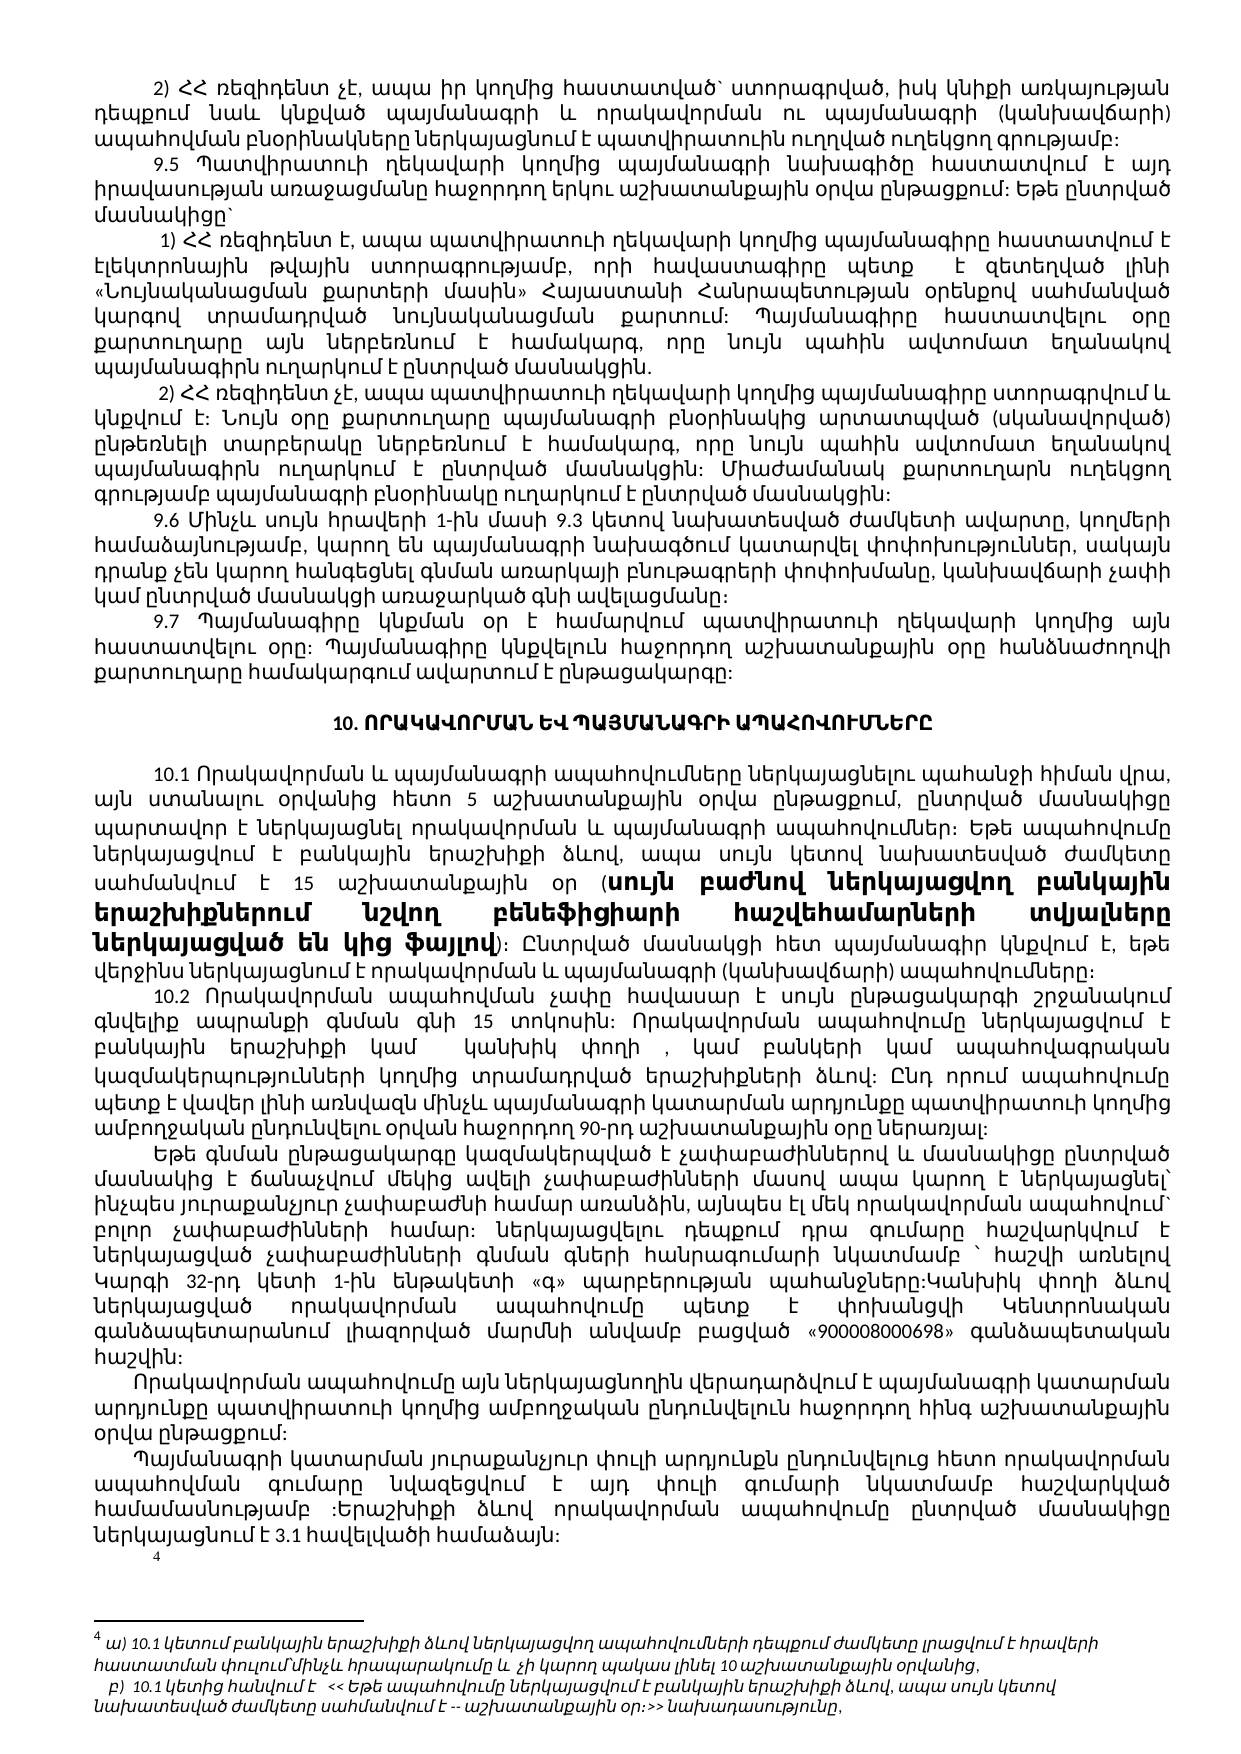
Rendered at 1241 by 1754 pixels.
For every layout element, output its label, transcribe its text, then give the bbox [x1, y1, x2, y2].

text 2) ՀՀ ռեզիդենտ չէ, ապա իր կողմից հաստատված` ստորագրված, իսկ կնիքի առկայության դեպքում նաև կնքված պայմանագրի և որակավորման ու պայմանագրի (կանխավճարի) ապահովման բնօրինակները ներկայացնում է պատվիրատուին ուղղված ուղեկցող գրությամբ: [94, 75, 1171, 151]
text 10. ՈՐԱԿԱՎՈՐՄԱՆ ԵՎ ՊԱՅՄԱՆԱԳՐԻ ԱՊԱՀՈՎՈՒՄՆԵՐԸ [94, 710, 1171, 736]
text 9.6 Մինչև սույն հրավերի 1-ին մասի 9.3 կետով նախատեսված ժամկետի ավարտը, կողմերի համաձայնությամբ, կարող են պայմանագրի նախագծում կատարվել փոփոխություններ, սակայն դրանք չեն կարող հանգեցնել գնման առարկայի բնութագրերի փոփոխմանը, կանխավճարի չափի կամ ընտրված մասնակցի առաջարկած գնի ավելացմանը։ [94, 507, 1171, 609]
text Եթե գնման ընթացակարգը կազմակերպված է չափաբաժիններով և մասնակիցը ընտրված մասնակից է ճանաչվում մեկից ավելի չափաբաժինների մասով ապա կարող է ներկայացնել՝ ինչպես յուրաքանչյուր չափաբաժնի համար առանձին, այնպես էլ մեկ որակավորման ապահովում` բոլոր չափաբաժինների համար: ներկայացվելու դեպքում դրա գումարը հաշվարկվում է ներկայացված չափաբաժինների գնման գների հանրագումարի նկատմամբ ՝ հաշվի առնելով Կարգի 32-րդ կետի 1-ին ենթակետի «գ» պարբերության պահանջները:Կանխիկ փողի ձևով ներկայացված որակավորման ապահովումը պետք է փոխանցվի Կենտրոնական գանձապետարանում լիազորված մարմնի անվամբ բացված «900008000698» գանձապետական հաշվին: [94, 1141, 1171, 1369]
text 1) ՀՀ ռեզիդենտ է, ապա պատվիրատուի ղեկավարի կողմից պայմանագիրը հաստատվում է էլեկտրոնային թվային ստորագրությամբ, որի հավաստագիրը պետք է զետեղված լինի «Նույնականացման քարտերի մասին» Հայաստանի Հանրապետության օրենքով սահմանված կարգով տրամադրված նույնականացման քարտում: Պայմանագիրը հաստատվելու օրը քարտուղարը այն ներբեռնում է համակարգ, որը նույն պահին ավտոմատ եղանակով պայմանագիրն ուղարկում է ընտրված մասնակցին. [94, 227, 1171, 380]
text Պայմանագրի կատարման յուրաքանչյուր փուլի արդյունքն ընդունվելուց հետո որակավորման ապահովման գումարը նվազեցվում է այդ փուլի գումարի նկատմամբ հաշվարկված համամասնությամբ :Երաշխիքի ձևով որակավորման ապահովումը ընտրված մասնակիցը ներկայացնում է 3.1 հավելվածի համաձայն: [94, 1446, 1171, 1547]
text Որակավորման ապահովումը այն ներկայացնողին վերադարձվում է պայմանագրի կատարման արդյունքը պատվիրատուի կողմից ամբողջական ընդունվելուն հաջորդող հինգ աշխատանքային օրվա ընթացքում: [94, 1369, 1171, 1446]
text 2) ՀՀ ռեզիդենտ չէ, ապա պատվիրատուի ղեկավարի կողմից պայմանագիրը ստորագրվում և կնքվում է: Նույն օրը քարտուղարը պայմանագրի բնօրինակից արտատպված (սկանավորված) ընթեռնելի տարբերակը ներբեռնում է համակարգ, որը նույն պահին ավտոմատ եղանակով պայմանագիրն ուղարկում է ընտրված մասնակցին: Միաժամանակ քարտուղարն ուղեկցող գրությամբ պայմանագրի բնօրինակը ուղարկում է ընտրված մասնակցին: [94, 380, 1171, 507]
text 10.1 Որակավորման և պայմանագրի ապահովումները ներկայացնելու պահանջի հիման վրա, այն ստանալու օրվանից հետո 5 աշխատանքային օրվա ընթացքում, ընտրված մասնակիցը պարտավոր է ներկայացնել որակավորման և պայմանագրի ապահովումներ։ Եթե ապահովումը ներկայացվում է բանկային երաշխիքի ձևով, ապա սույն կետով նախատեսված ժամկետը սահմանվում է 15 աշխատանքային օր (սույն բաժնով ներկայացվող բանկային երաշխիքներում նշվող բենեֆիցիարի հաշվեհամարների տվյալները ներկայացված են կից ֆայլով)։ Ընտրված մասնակցի հետ պայմանագիր կնքվում է, եթե վերջինս ներկայացնում է որակավորման և պայմանագրի (կանխավճարի) ապահովումները։ [94, 761, 1171, 983]
text 10.2 Որակավորման ապահովման չափը հավասար է սույն ընթացակարգի շրջանակում գնվելիք ապրանքի գնման գնի 15 տոկոսին: Որակավորման ապահովումը ներկայացվում է բանկային երաշխիքի կամ կանխիկ փողի , կամ բանկերի կամ ապահովագրական կազմակերպությունների կողմից տրամադրված երաշխիքների ձևով: Ընդ որում ապահովումը պետք է վավեր լինի առնվազն մինչև պայմանագրի կատարման արդյունքը պատվիրատուի կողմից ամբողջական ընդունվելու օրվան հաջորդող 90-րդ աշխատանքային օրը ներառյալ: [94, 983, 1171, 1141]
text 9.7 Պայմանագիրը կնքման օր է համարվում պատվիրատուի ղեկավարի կողմից այն հաստատվելու օրը: Պայմանագիրը կնքվելուն հաջորդող աշխատանքային օրը հանձնաժողովի քարտուղարը համակարգում ավարտում է ընթացակարգը: [94, 609, 1171, 685]
text 9.5 Պատվիրատուի ղեկավարի կողմից պայմանագրի նախագիծը հաստատվում է այդ իրավասության առաջացմանը հաջորդող երկու աշխատանքային օրվա ընթացքում: Եթե ընտրված մասնակիցը` [94, 151, 1171, 227]
